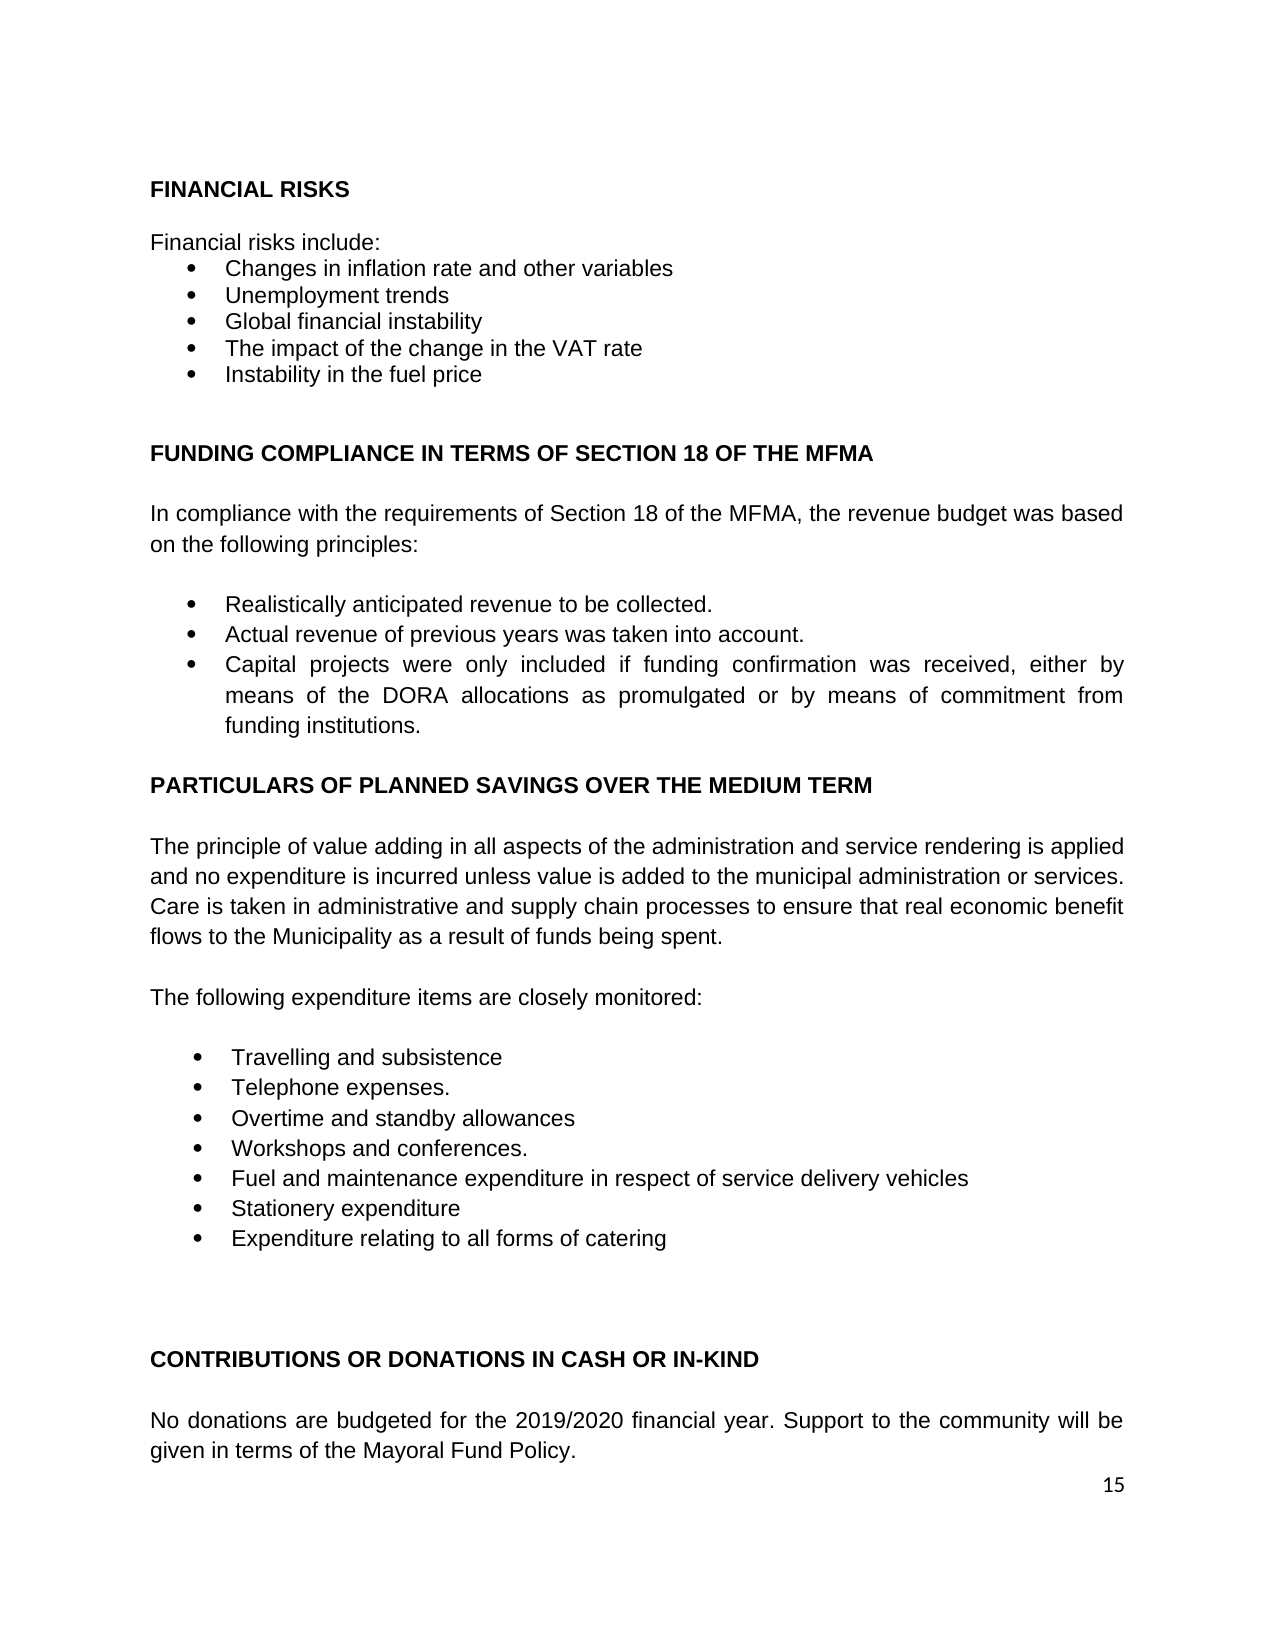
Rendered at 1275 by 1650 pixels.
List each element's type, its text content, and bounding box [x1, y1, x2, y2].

list Stationery expenditure [194, 1195, 1125, 1221]
text FUNDING COMPLIANCE IN TERMS OF SECTION 18 OF THE MFMA [150, 440, 1125, 466]
list Expenditure relating to all forms of catering [194, 1225, 1125, 1252]
list Travelling and subsistence [194, 1044, 1125, 1070]
list Capital projects were only included if funding confirmation was received, either by means of the DORA allocations as promulgated or by means of commitment from funding institutions. [187, 651, 1125, 738]
text The principle of value adding in all aspects of the administration and service rendering is applied and no expenditure is incurred unless value is added to the municipal administration or services. Care is taken in administrative and supply chain processes to ensure that real economic benefit flows to the Municipality as a result of funds being spent. [150, 833, 1125, 949]
list Workshops and conferences. [194, 1135, 1125, 1161]
text Financial risks include: [150, 229, 1125, 255]
list Unemployment trends [187, 282, 1125, 308]
text The following expenditure items are closely monitored: [150, 984, 1125, 1010]
text FINANCIAL RISKS [150, 176, 1125, 203]
text In compliance with the requirements of Section 18 of the MFMA, the revenue budget was based on the following principles: [150, 500, 1125, 557]
list Changes in inflation rate and other variables [187, 255, 1125, 282]
text PARTICULARS OF PLANNED SAVINGS OVER THE MEDIUM TERM [150, 772, 1125, 798]
list Actual revenue of previous years was taken into account. [187, 621, 1125, 647]
list Fuel and maintenance expenditure in respect of service delivery vehicles [194, 1165, 1125, 1191]
list Telephone expenses. [194, 1074, 1125, 1101]
text No donations are budgeted for the 2019/2020 financial year. Support to the community will be given in terms of the Mayoral Fund Policy. [150, 1407, 1125, 1463]
list Realistically anticipated revenue to be collected. [187, 591, 1125, 617]
text CONTRIBUTIONS OR DONATIONS IN CASH OR IN-KIND [150, 1346, 1125, 1372]
list Global financial instability [187, 308, 1125, 334]
list Instability in the fuel price [187, 361, 1125, 387]
list The impact of the change in the VAT rate [187, 334, 1125, 361]
list Overtime and standby allowances [194, 1104, 1125, 1131]
